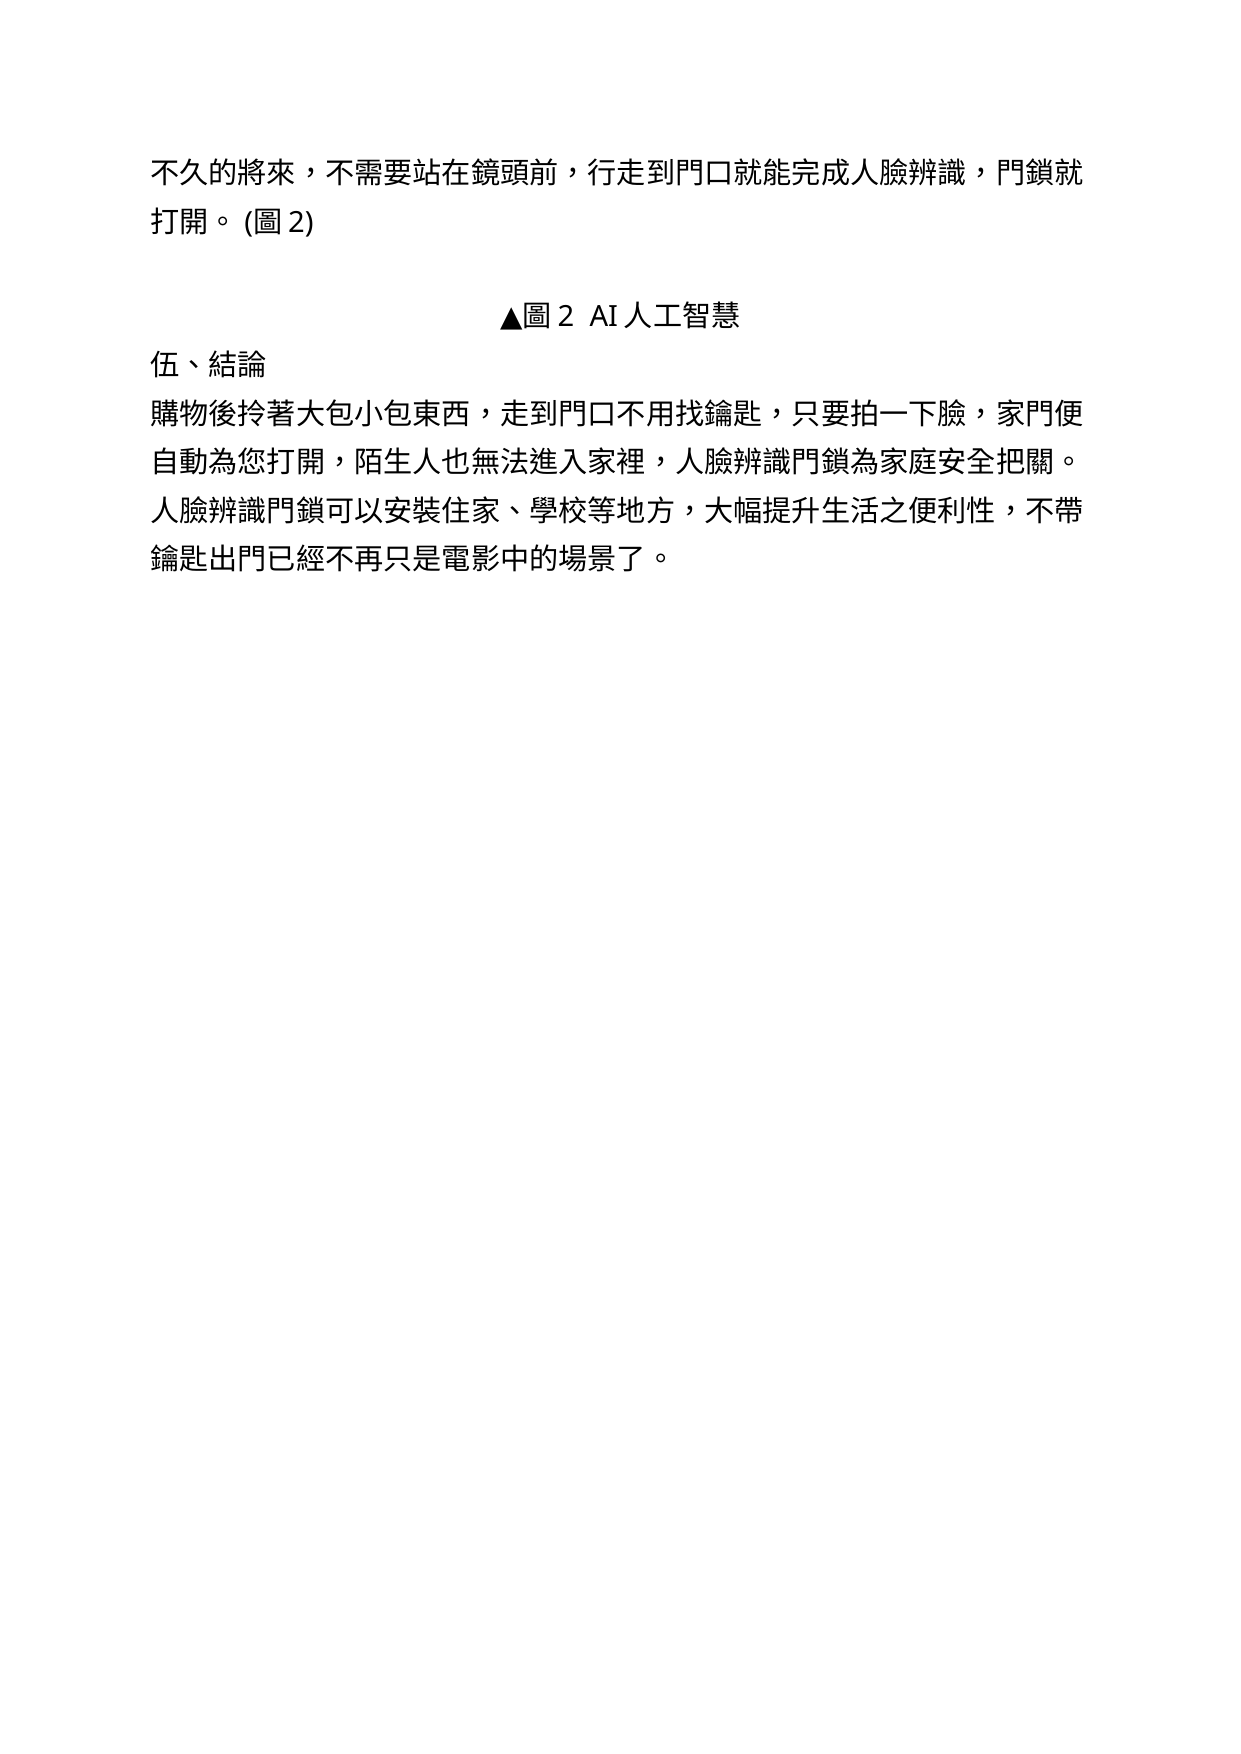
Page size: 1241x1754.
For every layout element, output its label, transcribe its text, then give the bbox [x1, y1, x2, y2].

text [150, 150, 1090, 241]
text ▲圖2 AI人工智慧 [150, 293, 1090, 335]
text 購物後拎著大包小包東西，走到門口不用找鑰匙，只要拍一下臉，家門便自動為您打開，陌生人也無法進入家裡，人臉辨識門鎖為家庭安全把關。人臉辨識門鎖可以安裝住家、學校等地方，大幅提升生活之便利性，不帶鑰匙出門已經不再只是電影中的場景了。 [150, 390, 1090, 608]
text 伍、結論 [150, 342, 1090, 384]
